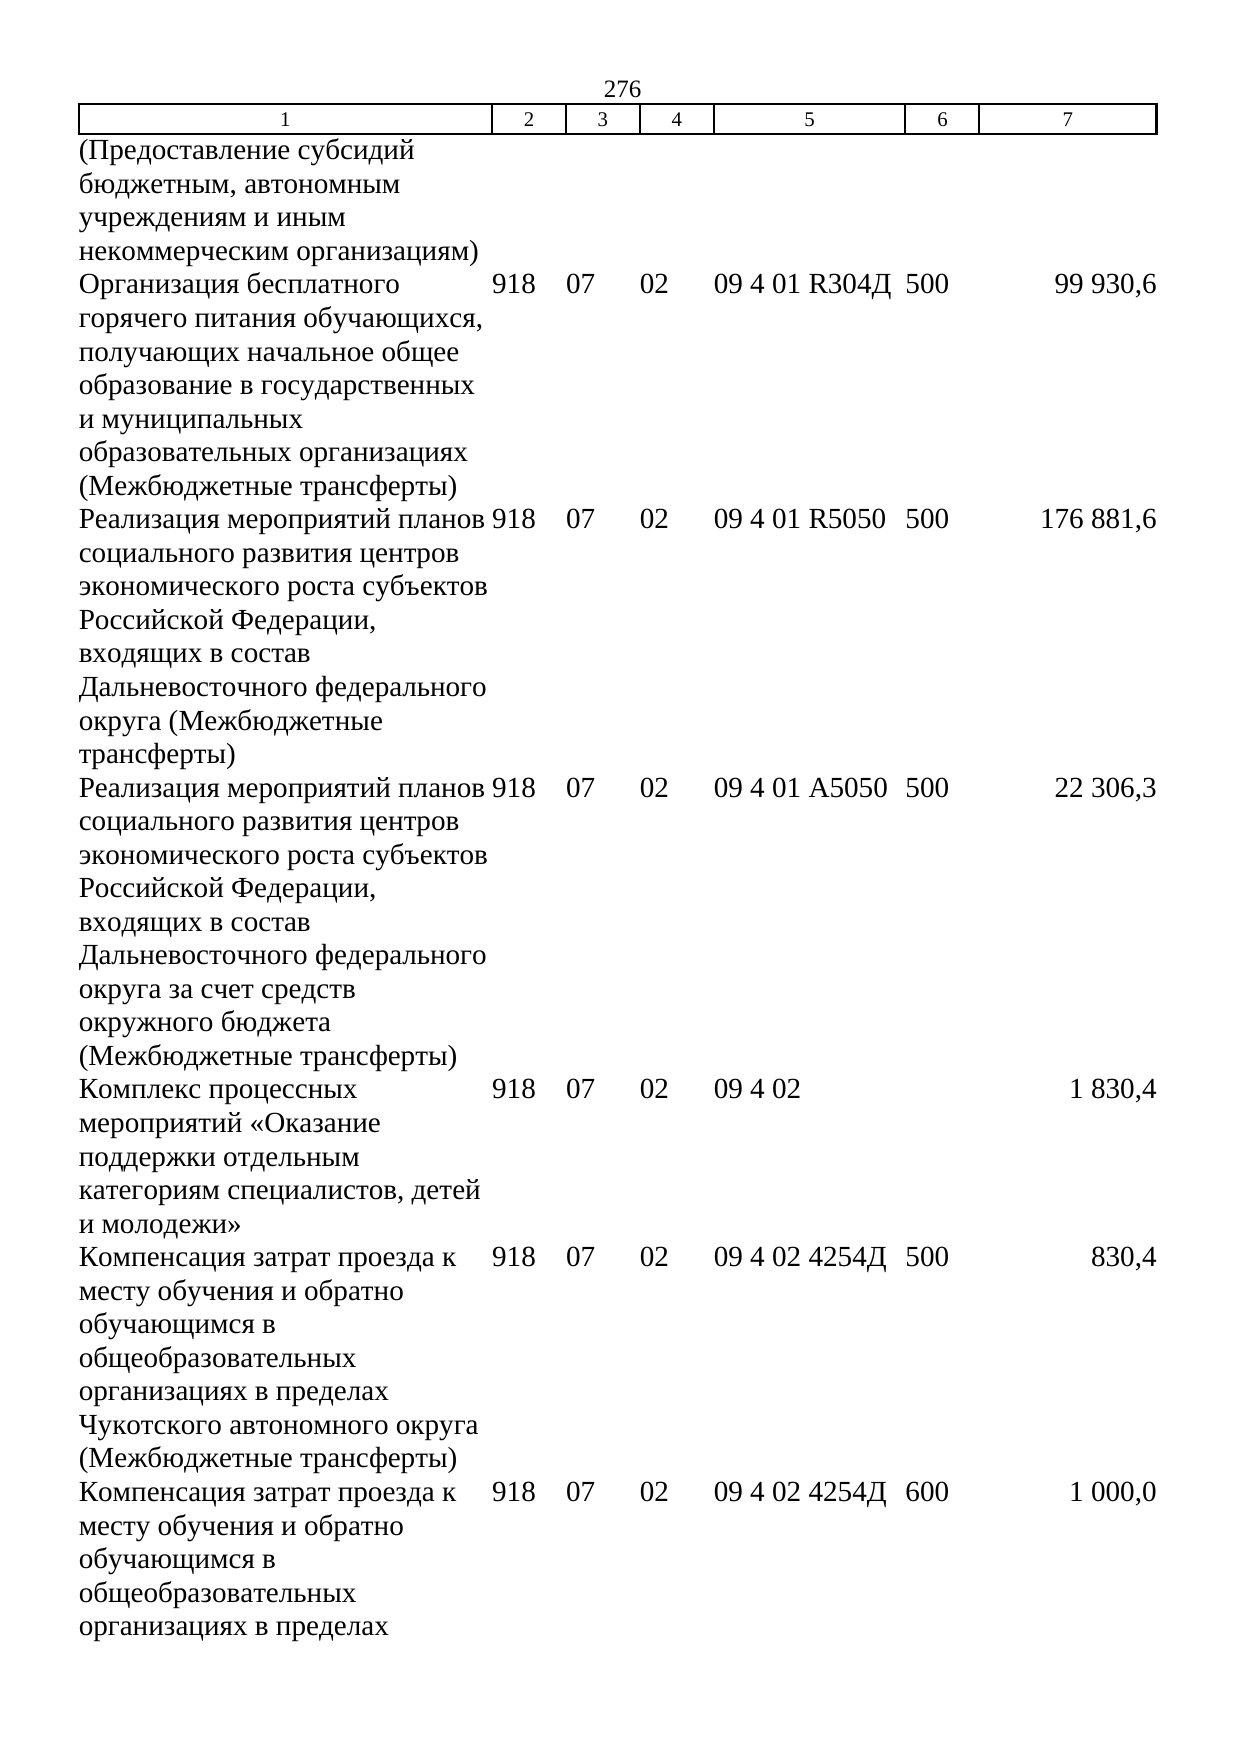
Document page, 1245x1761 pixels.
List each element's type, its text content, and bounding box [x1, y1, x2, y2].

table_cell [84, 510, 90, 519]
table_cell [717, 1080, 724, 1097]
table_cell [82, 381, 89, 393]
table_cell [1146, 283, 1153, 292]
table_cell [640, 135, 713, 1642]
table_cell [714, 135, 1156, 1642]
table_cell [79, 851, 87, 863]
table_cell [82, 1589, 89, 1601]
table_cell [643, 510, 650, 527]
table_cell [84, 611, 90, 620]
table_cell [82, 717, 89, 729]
table_header 1 [80, 105, 491, 132]
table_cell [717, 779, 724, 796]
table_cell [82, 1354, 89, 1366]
table_header 4 [641, 105, 713, 132]
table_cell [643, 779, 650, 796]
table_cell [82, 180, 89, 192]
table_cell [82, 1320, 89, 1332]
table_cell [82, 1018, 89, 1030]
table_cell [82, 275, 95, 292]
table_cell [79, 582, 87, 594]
table_header 3 [567, 105, 639, 132]
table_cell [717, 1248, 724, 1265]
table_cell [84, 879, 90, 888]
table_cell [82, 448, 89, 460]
table_header 5 [715, 105, 904, 132]
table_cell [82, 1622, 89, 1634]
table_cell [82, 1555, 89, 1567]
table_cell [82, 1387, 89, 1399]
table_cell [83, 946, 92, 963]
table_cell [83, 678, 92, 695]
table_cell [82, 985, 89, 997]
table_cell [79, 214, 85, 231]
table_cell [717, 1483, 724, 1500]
table_header 7 [980, 105, 1155, 132]
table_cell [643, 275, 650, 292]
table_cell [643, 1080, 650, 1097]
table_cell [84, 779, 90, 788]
table_header 2 [493, 105, 565, 132]
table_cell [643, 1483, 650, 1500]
table_header 6 [906, 105, 978, 132]
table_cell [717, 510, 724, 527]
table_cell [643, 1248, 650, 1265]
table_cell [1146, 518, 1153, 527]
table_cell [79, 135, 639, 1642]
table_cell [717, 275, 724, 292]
